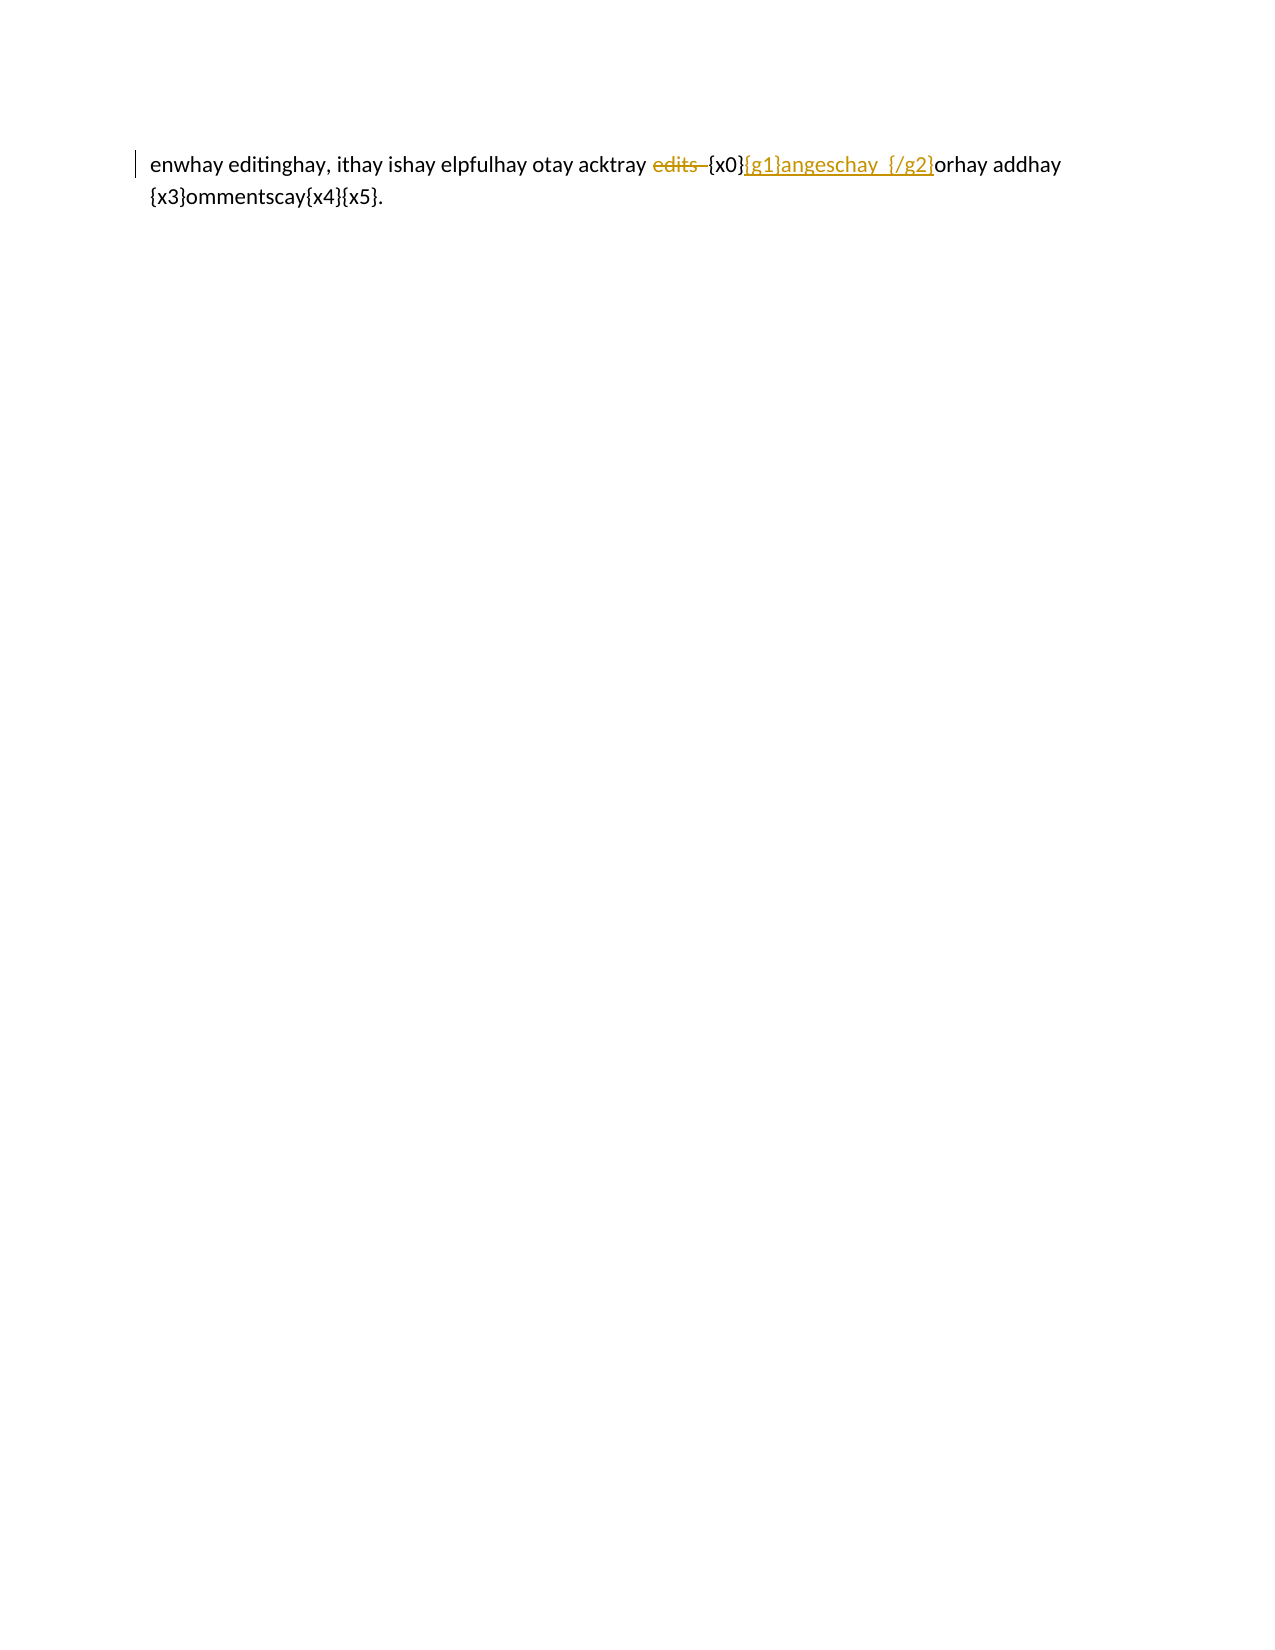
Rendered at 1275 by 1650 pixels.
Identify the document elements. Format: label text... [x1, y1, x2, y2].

text enwhay editinghay, ithay ishay elpfulhay otay acktray {x0}orhay addhay {x3}ommentscay{x4}{x5}. [150, 150, 1125, 210]
